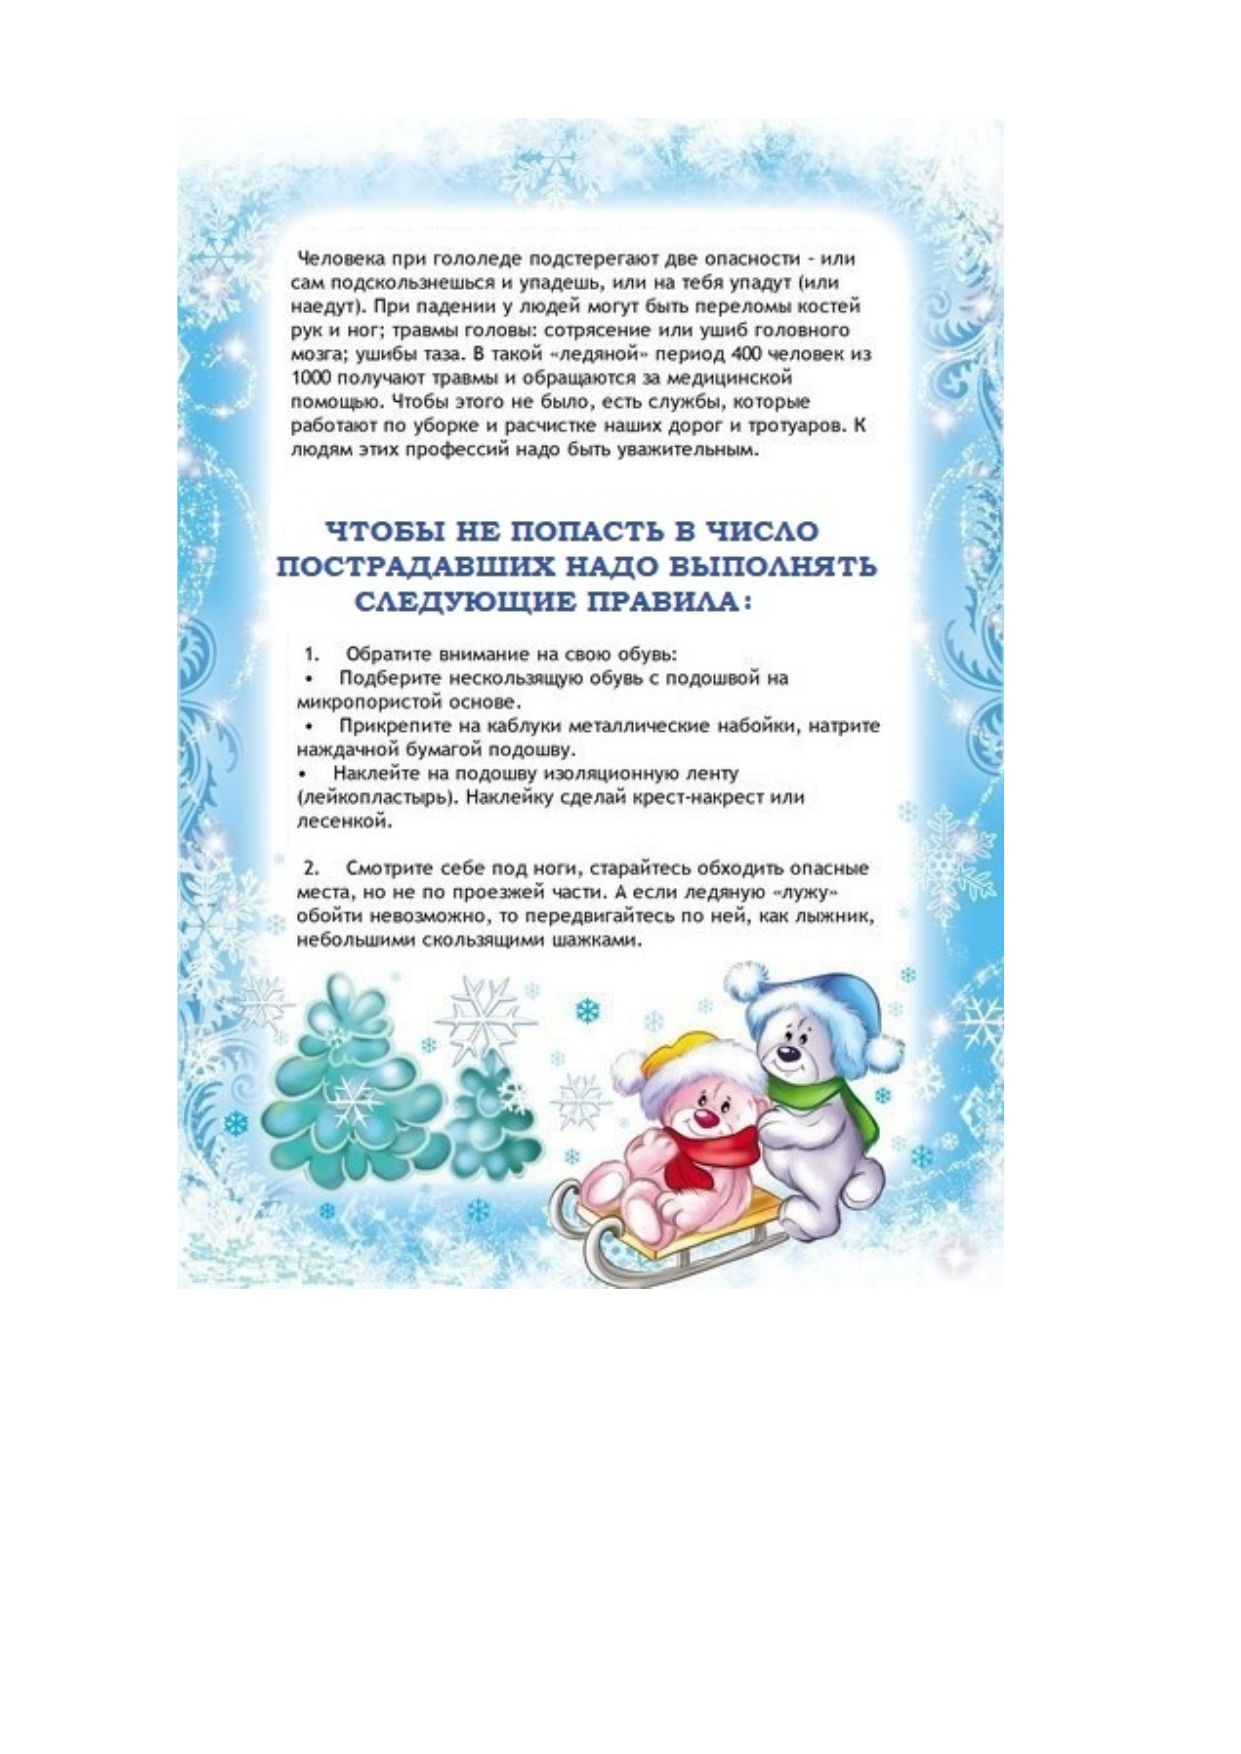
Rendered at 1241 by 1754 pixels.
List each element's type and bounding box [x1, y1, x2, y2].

picture [177, 118, 1005, 1289]
